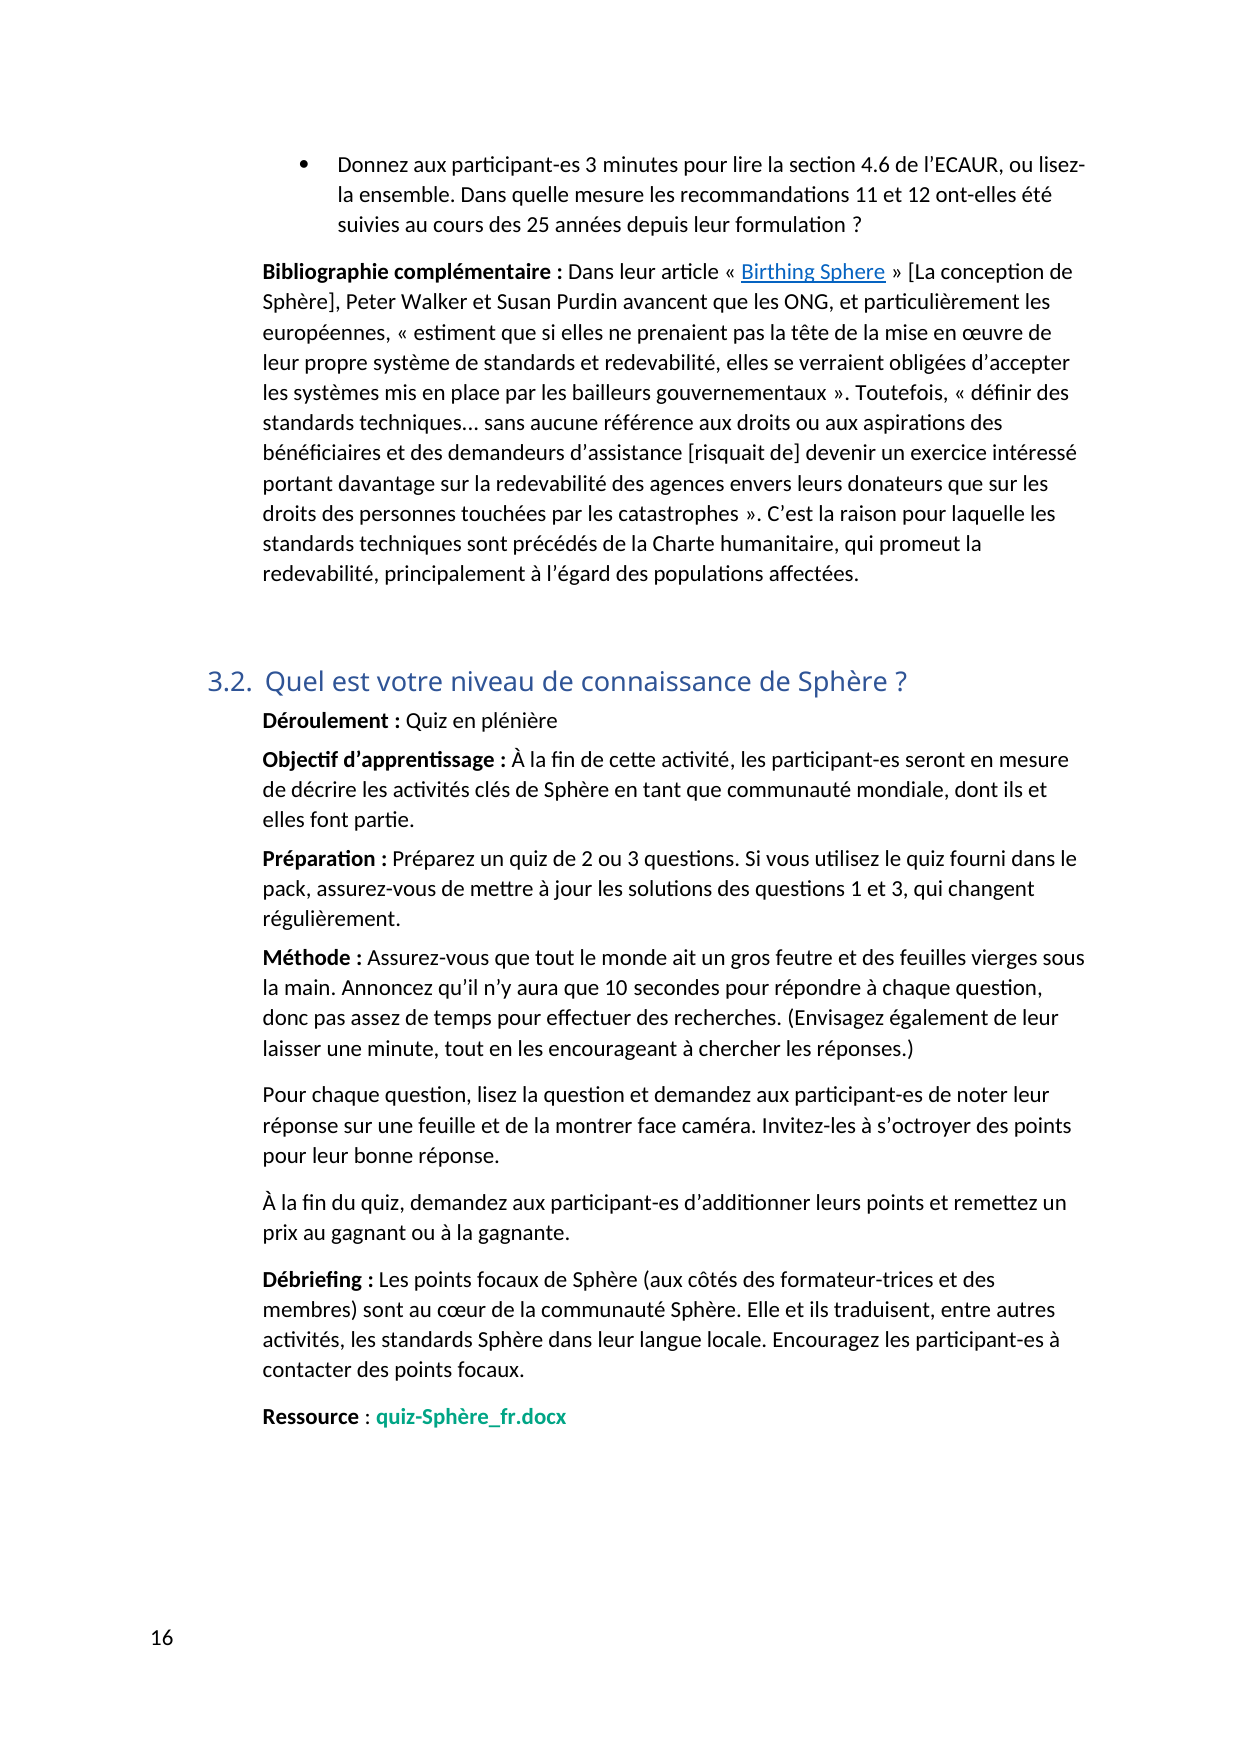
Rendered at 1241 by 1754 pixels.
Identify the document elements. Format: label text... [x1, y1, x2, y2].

list Donnez aux participant-es 3 minutes pour lire la section 4.6 de l’ECAUR, ou lisez-la ensemble. Dans quelle mesure les recommandations 11 et 12 ont-elles été suivies au cours des 25 années depuis leur formulation ? [300, 150, 1090, 238]
text Débriefing : Les points focaux de Sphère (aux côtés des formateur-trices et des membres) sont au cœur de la communauté Sphère. Elle et ils traduisent, entre autres activités, les standards Sphère dans leur langue locale. Encouragez les participant-es à contacter des points focaux. [262, 1265, 1090, 1384]
text Ressource : quiz-Sphère_fr.docx [262, 1402, 1090, 1431]
text Pour chaque question, lisez la question et demandez aux participant-es de noter leur réponse sur une feuille et de la montrer face caméra. Invitez-les à s’octroyer des points pour leur bonne réponse. [262, 1081, 1090, 1169]
text Déroulement : Quiz en plénière [262, 707, 1090, 735]
text Méthode : Assurez-vous que tout le monde ait un gros feutre et des feuilles vierges sous la main. Annoncez qu’il n’y aura que 10 secondes pour répondre à chaque question, donc pas assez de temps pour effectuer des recherches. (Envisagez également de leur laisser une minute, tout en les encourageant à chercher les réponses.) [262, 943, 1090, 1062]
text Préparation : Préparez un quiz de 2 ou 3 questions. Si vous utilisez le quiz fourni dans le pack, assurez-vous de mettre à jour les solutions des questions 1 et 3, qui changent régulièrement. [262, 844, 1090, 933]
subtitle Quel est votre niveau de connaissance de Sphère ? [207, 663, 1090, 699]
text À la fin du quiz, demandez aux participant-es d’additionner leurs points et remettez un prix au gagnant ou à la gagnante. [262, 1188, 1090, 1246]
text Bibliographie complémentaire : Dans leur article « Birthing Sphere » [La conception de Sphère], Peter Walker et Susan Purdin avancent que les ONG, et particulièrement les européennes, « estiment que si elles ne prenaient pas la tête de la mise en œuvre de leur propre système de standards et redevabilité, elles se verraient obligées d’accepter les systèmes mis en place par les bailleurs gouvernementaux ». Toutefois, « définir des standards techniques... sans aucune référence aux droits ou aux aspirations des bénéficiaires et des demandeurs d’assistance [risquait de] devenir un exercice intéressé portant davantage sur la redevabilité des agences envers leurs donateurs que sur les droits des personnes touchées par les catastrophes ». C’est la raison pour laquelle les standards techniques sont précédés de la Charte humanitaire, qui promeut la redevabilité, principalement à l’égard des populations affectées. [262, 257, 1090, 587]
text Objectif d’apprentissage : À la fin de cette activité, les participant-es seront en mesure de décrire les activités clés de Sphère en tant que communauté mondiale, dont ils et elles font partie. [262, 745, 1090, 834]
